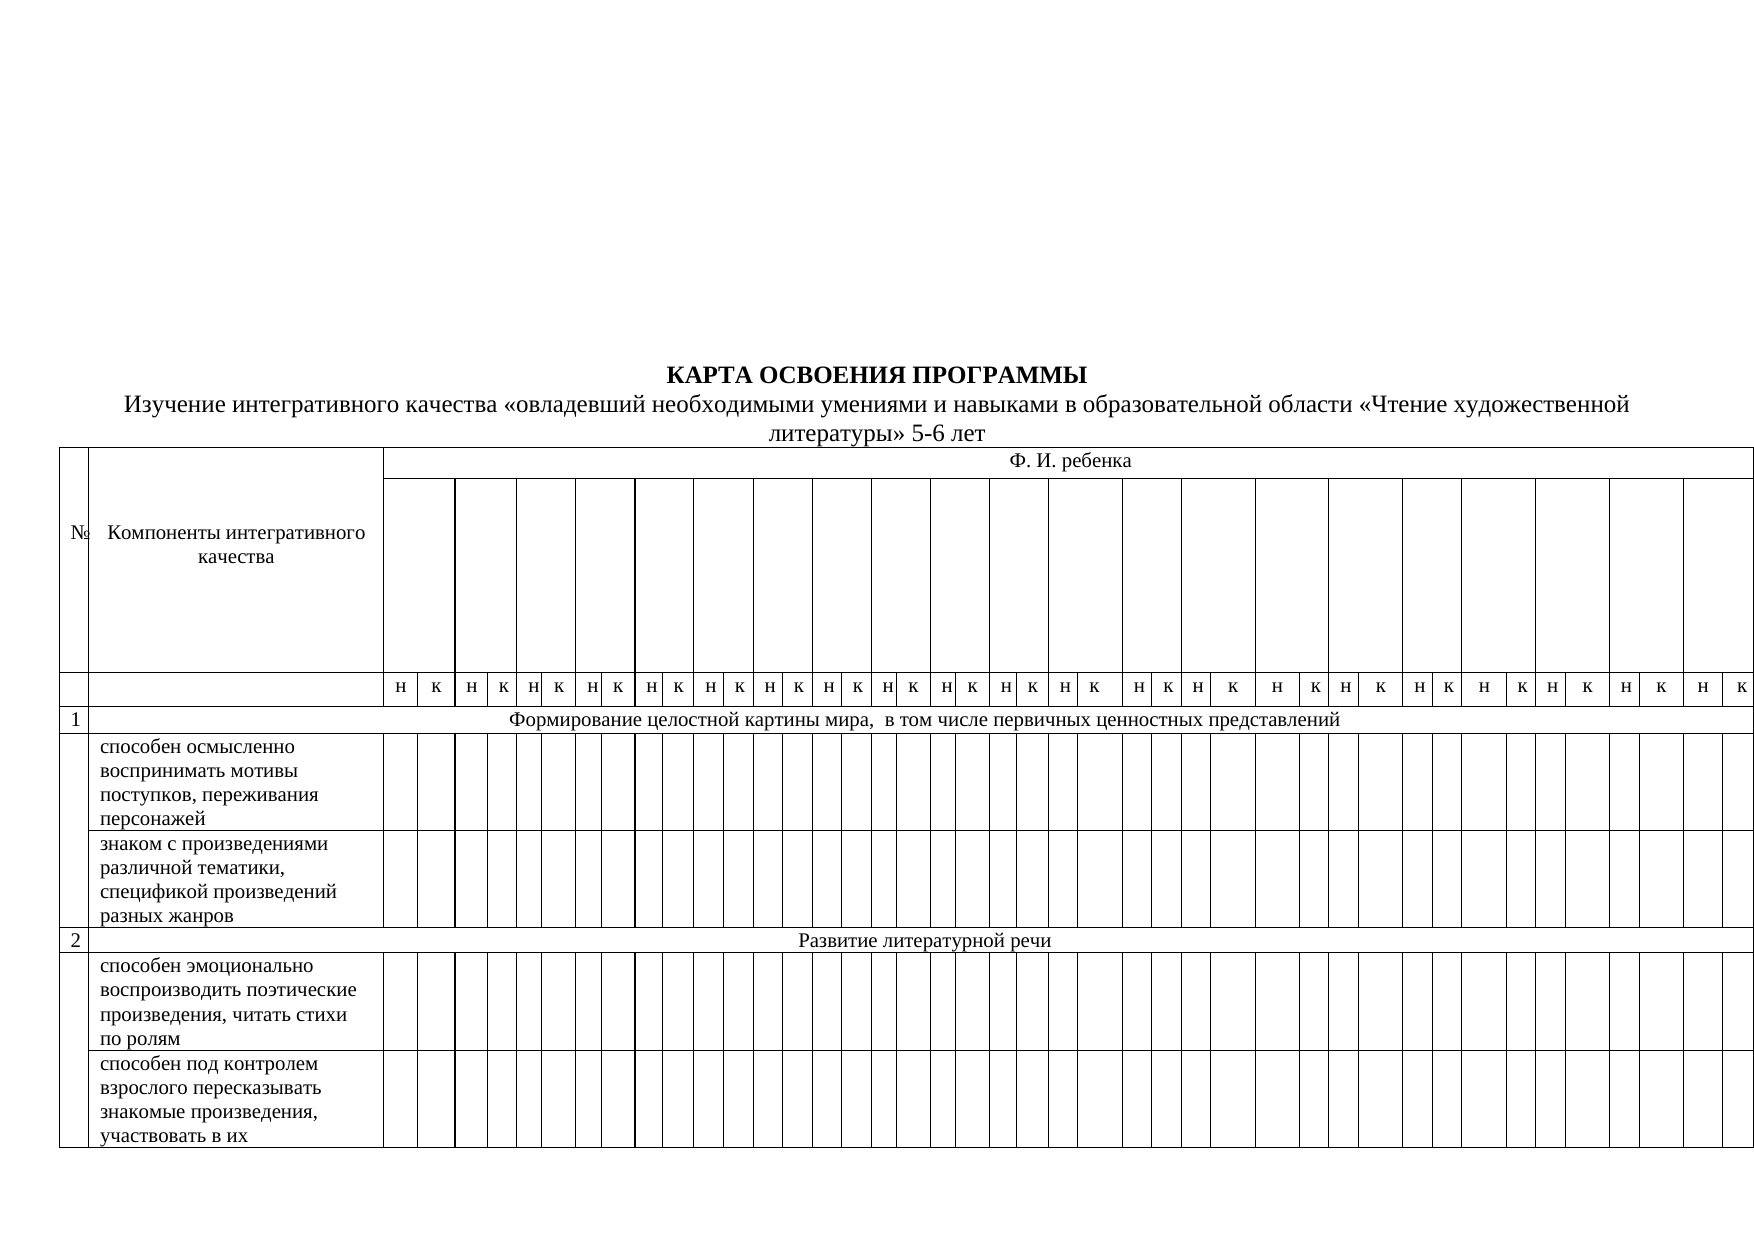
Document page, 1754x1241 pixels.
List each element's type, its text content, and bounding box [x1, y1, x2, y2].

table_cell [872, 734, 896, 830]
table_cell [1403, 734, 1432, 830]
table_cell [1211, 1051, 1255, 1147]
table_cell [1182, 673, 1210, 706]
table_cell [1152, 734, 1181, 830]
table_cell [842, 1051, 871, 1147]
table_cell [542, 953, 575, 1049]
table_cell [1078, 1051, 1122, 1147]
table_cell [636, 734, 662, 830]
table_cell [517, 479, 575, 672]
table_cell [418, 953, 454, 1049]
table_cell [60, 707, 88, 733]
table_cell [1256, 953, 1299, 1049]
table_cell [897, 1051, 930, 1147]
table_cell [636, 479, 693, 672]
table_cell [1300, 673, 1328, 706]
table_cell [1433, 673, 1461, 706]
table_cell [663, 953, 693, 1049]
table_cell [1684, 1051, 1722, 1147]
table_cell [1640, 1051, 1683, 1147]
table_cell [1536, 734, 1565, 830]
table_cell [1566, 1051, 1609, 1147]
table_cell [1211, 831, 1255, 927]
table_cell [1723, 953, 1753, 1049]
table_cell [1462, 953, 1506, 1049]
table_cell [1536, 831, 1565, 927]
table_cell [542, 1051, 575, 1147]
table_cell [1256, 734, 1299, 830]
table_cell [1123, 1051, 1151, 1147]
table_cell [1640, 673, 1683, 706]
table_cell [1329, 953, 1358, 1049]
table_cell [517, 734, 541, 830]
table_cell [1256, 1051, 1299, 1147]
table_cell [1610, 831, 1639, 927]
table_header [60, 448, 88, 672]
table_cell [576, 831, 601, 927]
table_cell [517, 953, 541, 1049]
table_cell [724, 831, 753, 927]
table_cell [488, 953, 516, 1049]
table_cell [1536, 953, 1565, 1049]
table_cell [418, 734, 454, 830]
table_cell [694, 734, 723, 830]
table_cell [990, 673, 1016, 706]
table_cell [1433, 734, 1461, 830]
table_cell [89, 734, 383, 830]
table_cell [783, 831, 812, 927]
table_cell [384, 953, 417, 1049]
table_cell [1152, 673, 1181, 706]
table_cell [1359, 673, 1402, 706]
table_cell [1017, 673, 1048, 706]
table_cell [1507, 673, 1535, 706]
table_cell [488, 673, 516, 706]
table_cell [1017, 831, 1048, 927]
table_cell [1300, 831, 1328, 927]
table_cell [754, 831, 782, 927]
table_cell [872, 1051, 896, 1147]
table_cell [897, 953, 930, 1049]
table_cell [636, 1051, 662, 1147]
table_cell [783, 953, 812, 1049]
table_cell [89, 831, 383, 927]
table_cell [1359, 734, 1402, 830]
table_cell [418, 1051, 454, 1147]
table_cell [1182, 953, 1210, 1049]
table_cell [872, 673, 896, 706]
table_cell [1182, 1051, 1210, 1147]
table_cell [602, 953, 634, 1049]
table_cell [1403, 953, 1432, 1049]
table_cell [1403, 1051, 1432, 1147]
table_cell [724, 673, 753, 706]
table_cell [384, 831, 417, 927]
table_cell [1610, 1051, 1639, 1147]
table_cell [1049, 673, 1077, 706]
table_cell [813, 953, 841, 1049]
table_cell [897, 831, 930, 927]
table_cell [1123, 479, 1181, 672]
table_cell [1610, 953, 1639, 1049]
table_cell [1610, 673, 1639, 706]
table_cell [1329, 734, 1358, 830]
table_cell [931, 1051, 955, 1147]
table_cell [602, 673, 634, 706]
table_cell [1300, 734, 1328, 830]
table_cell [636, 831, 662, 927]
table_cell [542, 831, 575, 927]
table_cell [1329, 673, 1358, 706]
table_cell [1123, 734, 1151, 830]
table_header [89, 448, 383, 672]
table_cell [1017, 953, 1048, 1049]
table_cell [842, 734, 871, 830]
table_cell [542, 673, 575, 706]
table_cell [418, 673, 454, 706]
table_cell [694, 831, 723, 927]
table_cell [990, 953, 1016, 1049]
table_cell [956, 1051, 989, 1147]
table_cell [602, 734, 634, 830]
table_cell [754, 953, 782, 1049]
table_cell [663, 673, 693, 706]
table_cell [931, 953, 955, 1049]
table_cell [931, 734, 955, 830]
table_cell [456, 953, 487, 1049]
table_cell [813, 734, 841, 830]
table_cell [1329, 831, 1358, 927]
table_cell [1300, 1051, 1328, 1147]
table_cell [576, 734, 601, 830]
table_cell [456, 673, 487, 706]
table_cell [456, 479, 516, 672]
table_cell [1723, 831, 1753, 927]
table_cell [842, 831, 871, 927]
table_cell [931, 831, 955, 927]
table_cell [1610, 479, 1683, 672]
text Изучение интегративного качества «овладевший необходимыми умениями и навыками в образовательной области «Чтение художественной литературы» 5-6 лет [118, 389, 1636, 447]
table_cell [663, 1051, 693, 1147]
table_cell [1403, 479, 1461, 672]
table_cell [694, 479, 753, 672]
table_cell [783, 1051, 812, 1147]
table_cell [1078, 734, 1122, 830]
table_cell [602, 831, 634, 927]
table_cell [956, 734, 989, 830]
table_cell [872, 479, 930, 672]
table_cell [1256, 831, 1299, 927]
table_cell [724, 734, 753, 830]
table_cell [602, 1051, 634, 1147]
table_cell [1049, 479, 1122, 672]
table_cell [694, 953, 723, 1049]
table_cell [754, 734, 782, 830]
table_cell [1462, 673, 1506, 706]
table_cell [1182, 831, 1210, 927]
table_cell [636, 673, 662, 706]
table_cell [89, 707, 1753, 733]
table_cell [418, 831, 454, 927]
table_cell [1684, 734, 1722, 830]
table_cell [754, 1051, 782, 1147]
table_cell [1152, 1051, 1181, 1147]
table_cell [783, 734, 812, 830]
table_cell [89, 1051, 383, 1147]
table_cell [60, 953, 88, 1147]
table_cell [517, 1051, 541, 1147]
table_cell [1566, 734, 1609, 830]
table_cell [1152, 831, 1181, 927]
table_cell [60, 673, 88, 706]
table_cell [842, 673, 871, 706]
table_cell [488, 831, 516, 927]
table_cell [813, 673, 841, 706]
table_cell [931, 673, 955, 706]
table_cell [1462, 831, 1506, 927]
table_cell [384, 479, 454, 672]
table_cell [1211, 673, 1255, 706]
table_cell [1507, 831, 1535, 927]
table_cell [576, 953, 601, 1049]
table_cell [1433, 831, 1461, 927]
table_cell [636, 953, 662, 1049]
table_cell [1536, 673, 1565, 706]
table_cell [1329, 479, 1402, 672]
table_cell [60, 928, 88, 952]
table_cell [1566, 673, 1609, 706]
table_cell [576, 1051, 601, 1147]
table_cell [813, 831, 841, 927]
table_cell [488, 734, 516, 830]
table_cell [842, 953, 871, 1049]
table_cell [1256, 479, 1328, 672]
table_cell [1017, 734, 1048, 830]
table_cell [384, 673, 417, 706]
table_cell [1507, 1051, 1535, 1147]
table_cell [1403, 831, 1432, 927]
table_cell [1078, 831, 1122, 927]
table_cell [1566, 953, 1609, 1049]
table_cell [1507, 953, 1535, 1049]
text КАРТА освоения программы [118, 361, 1636, 389]
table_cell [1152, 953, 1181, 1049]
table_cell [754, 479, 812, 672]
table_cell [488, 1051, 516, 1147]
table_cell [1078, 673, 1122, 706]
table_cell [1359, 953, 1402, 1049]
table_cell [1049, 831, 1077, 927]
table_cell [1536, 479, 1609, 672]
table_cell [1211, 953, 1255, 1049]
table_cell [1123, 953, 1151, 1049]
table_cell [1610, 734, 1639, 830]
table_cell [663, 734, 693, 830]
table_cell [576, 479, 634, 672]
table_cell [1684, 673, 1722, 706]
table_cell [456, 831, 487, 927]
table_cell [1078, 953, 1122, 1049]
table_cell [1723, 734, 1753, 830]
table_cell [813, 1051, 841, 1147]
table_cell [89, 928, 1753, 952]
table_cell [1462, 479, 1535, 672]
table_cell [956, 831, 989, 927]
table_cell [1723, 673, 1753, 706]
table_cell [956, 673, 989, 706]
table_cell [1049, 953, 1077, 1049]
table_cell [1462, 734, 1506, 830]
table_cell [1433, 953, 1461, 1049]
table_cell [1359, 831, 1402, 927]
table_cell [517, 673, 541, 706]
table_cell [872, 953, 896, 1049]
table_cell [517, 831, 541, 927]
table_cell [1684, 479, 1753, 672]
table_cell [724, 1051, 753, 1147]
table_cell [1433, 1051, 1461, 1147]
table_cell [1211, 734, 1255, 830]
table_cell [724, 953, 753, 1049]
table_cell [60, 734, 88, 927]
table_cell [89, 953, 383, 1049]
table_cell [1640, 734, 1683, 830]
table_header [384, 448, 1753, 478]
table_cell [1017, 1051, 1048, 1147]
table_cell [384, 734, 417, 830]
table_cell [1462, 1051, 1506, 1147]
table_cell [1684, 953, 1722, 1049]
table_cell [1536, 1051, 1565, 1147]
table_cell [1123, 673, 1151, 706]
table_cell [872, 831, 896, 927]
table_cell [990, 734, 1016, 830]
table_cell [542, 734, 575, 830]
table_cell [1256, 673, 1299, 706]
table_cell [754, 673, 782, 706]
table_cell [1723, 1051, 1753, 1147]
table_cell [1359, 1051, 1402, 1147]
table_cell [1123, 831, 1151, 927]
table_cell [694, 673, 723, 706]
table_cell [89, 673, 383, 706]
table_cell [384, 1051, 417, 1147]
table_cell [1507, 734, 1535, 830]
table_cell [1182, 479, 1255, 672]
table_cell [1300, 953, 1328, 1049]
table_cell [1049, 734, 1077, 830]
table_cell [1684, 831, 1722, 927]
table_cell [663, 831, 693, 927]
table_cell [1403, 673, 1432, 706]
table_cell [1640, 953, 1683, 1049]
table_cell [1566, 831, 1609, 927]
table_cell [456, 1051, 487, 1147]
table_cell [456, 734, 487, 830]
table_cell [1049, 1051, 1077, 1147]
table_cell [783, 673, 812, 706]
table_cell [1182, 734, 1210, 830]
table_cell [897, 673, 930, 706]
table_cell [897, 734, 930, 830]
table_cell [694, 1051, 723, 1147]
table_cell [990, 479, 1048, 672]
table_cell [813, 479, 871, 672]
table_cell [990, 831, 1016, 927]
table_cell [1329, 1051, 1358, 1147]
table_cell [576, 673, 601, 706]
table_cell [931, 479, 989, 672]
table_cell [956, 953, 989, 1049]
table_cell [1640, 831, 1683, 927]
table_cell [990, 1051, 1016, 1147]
